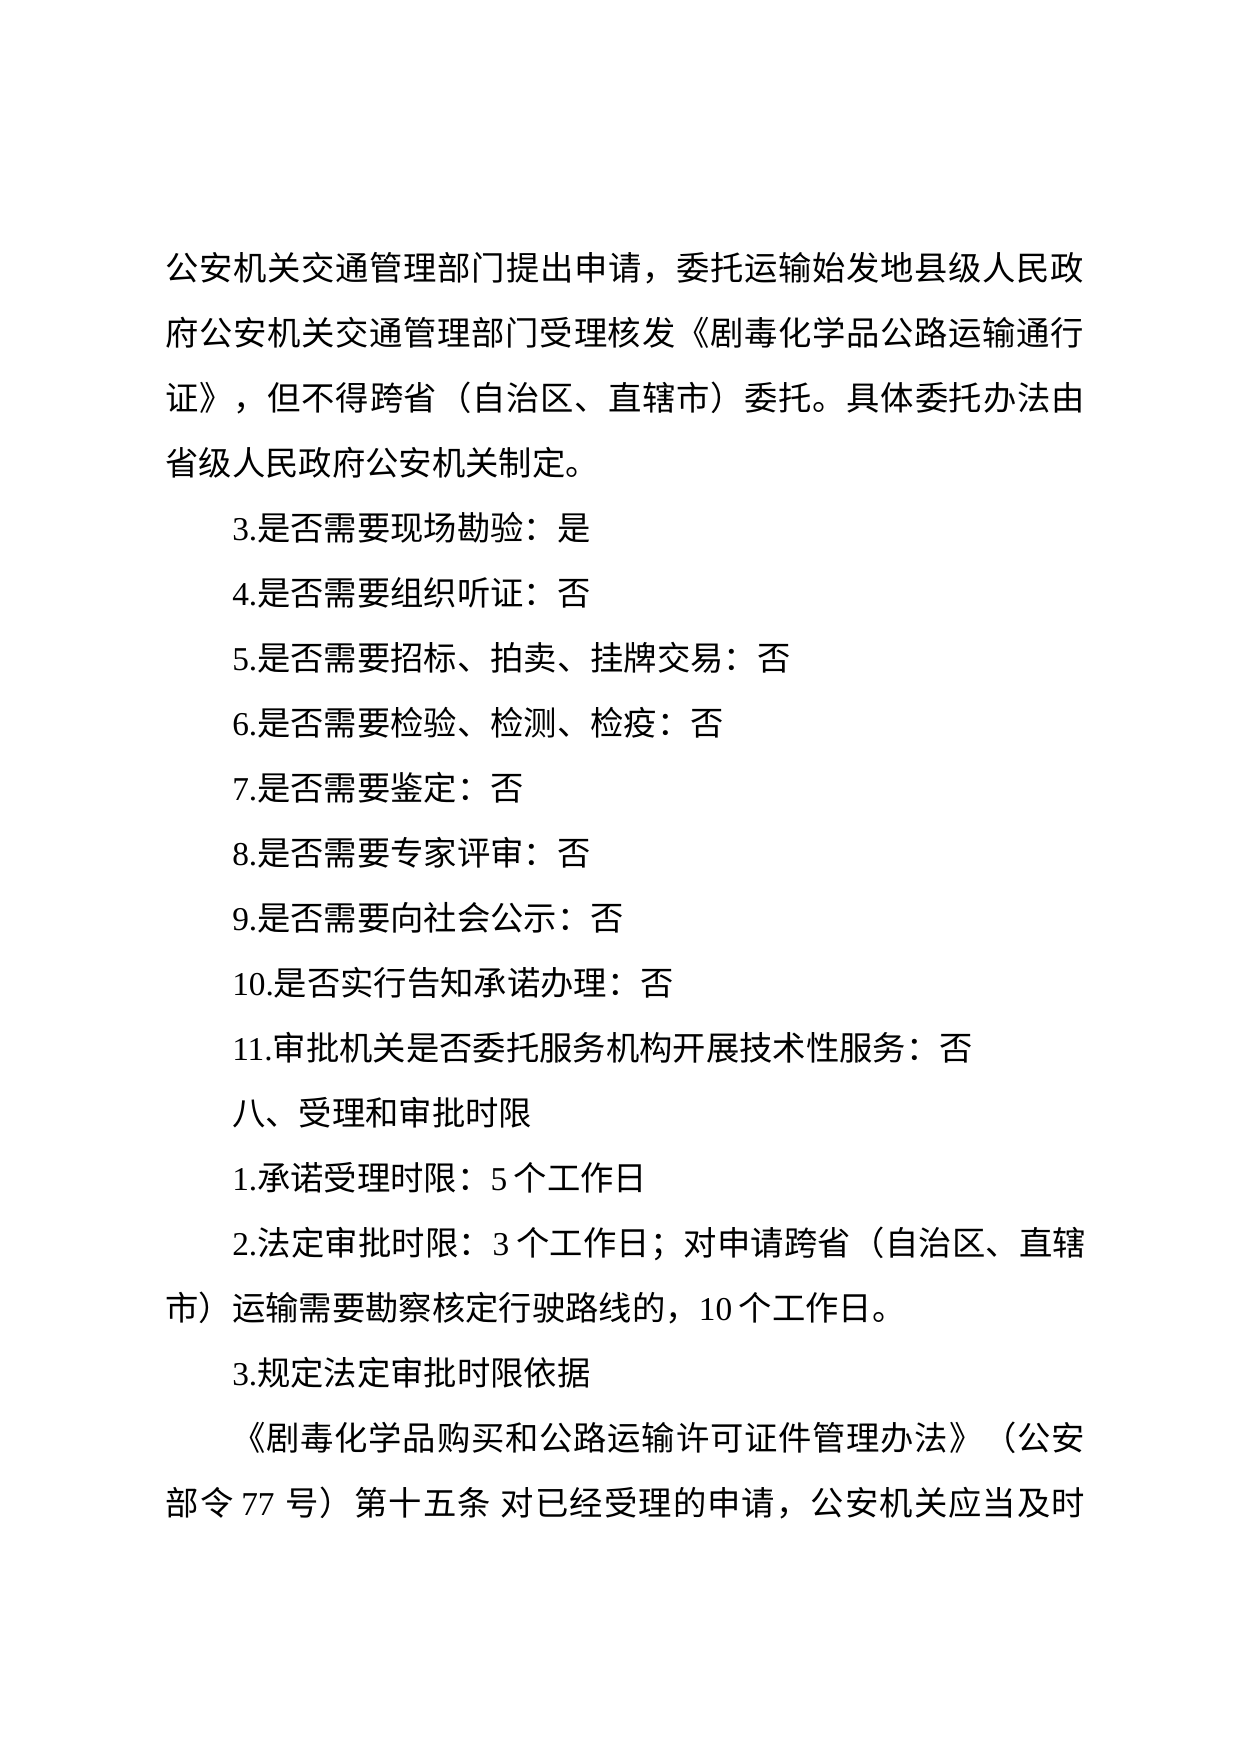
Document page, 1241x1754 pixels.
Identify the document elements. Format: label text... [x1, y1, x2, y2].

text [165, 1403, 1087, 1533]
text 7.是否需要鉴定：否 [165, 753, 1087, 818]
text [165, 233, 1087, 493]
text 6.是否需要检验、检测、检疫：否 [165, 688, 1087, 753]
text 9.是否需要向社会公示：否 [165, 883, 1087, 948]
list 2.法定审批时限：3个工作日；对申请跨省（自治区、直辖市）运输需要勘察核定行驶路线的，10个工作日。 [165, 1208, 1087, 1338]
text 11.审批机关是否委托服务机构开展技术性服务：否 [165, 1013, 1087, 1078]
text 5.是否需要招标、拍卖、挂牌交易：否 [165, 623, 1087, 688]
text 4.是否需要组织听证：否 [165, 558, 1087, 623]
text 3.是否需要现场勘验：是 [165, 493, 1087, 558]
text 8.是否需要专家评审：否 [165, 818, 1087, 883]
text 1.承诺受理时限：5个工作日 [165, 1143, 1087, 1208]
text 10.是否实行告知承诺办理：否 [165, 948, 1087, 1013]
list 八、受理和审批时限 [165, 1078, 1087, 1143]
list 3.规定法定审批时限依据 [165, 1338, 1087, 1403]
